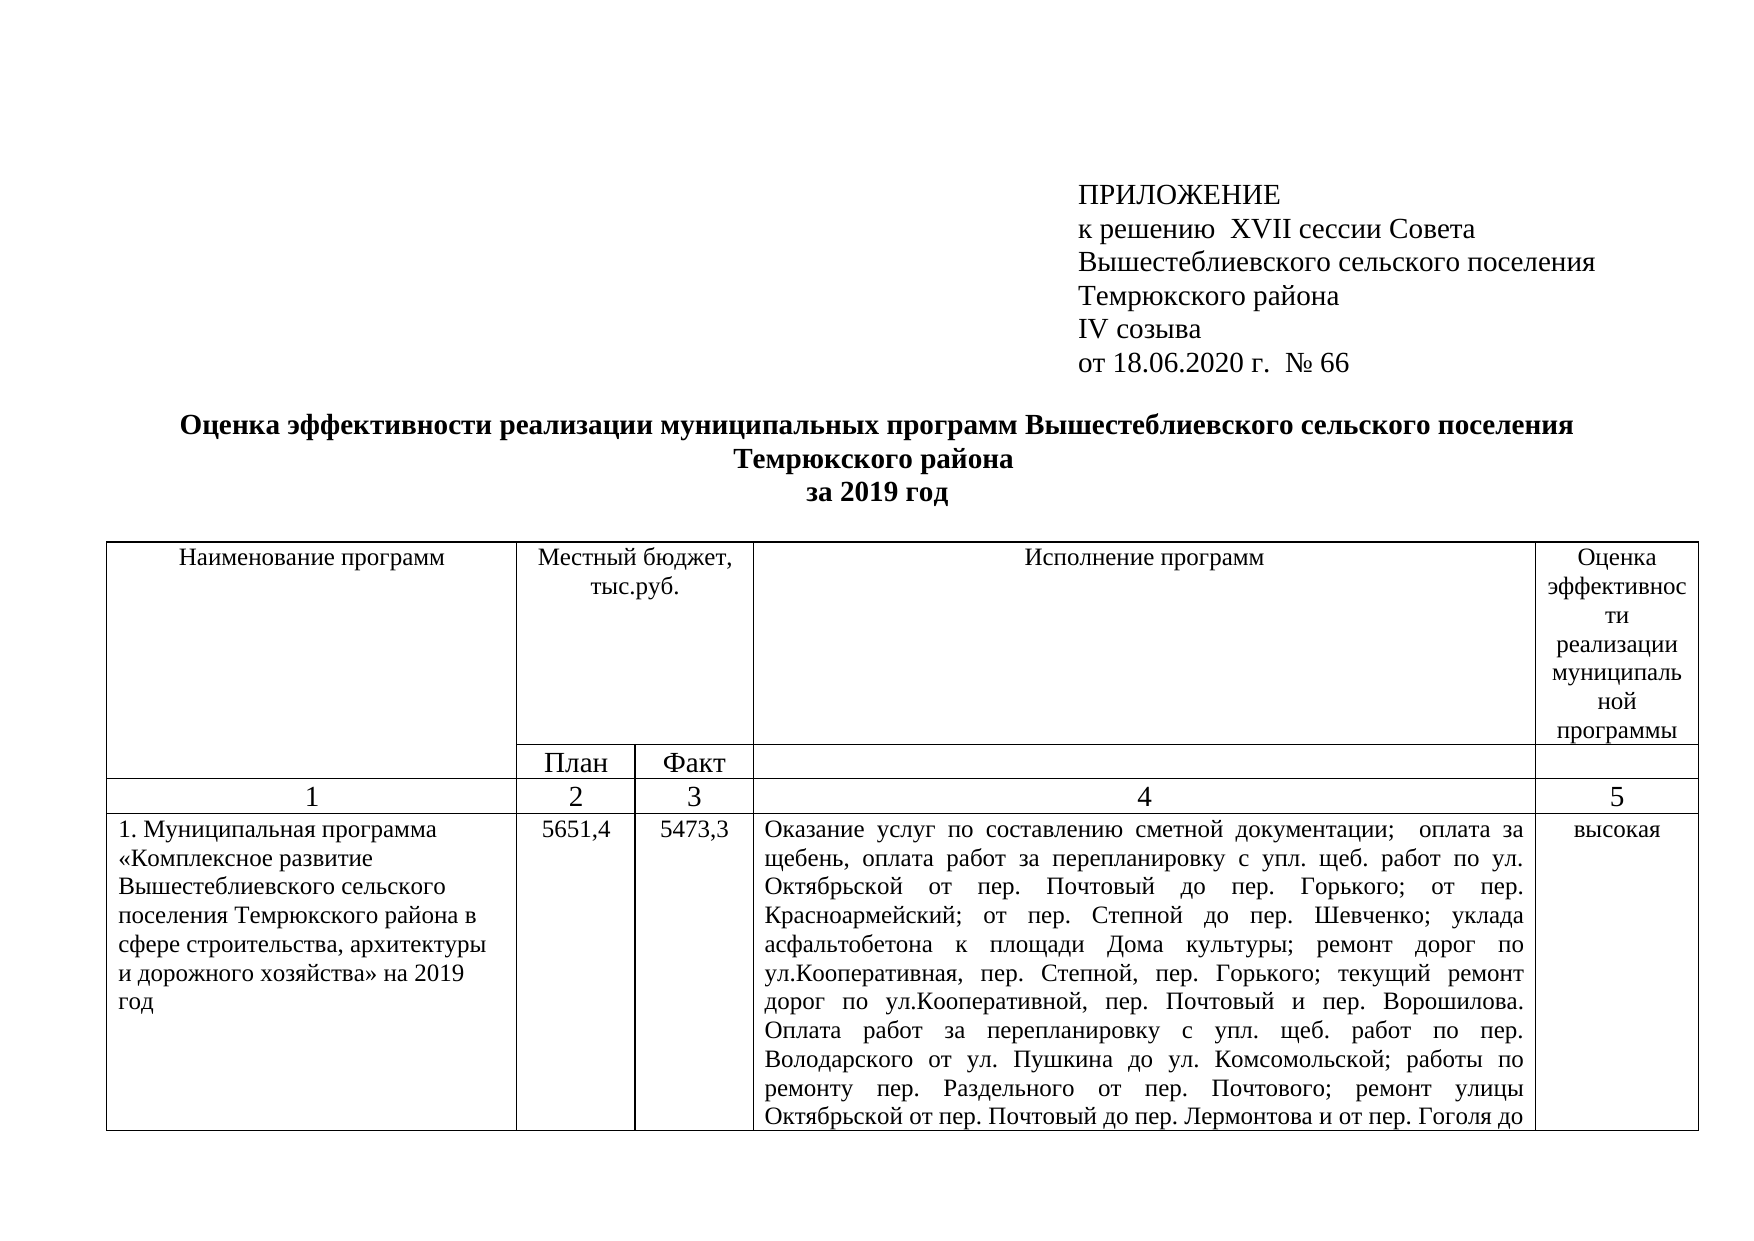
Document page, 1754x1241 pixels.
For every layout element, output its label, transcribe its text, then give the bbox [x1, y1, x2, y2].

table_cell [754, 745, 1535, 778]
table_cell [1536, 745, 1698, 778]
text ПРИЛОЖЕНИЕ [1078, 177, 1636, 211]
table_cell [754, 814, 1535, 1130]
table_header Оценка эффективности реализации муниципальной программы [1536, 543, 1698, 744]
table_cell План [517, 745, 634, 778]
table_cell 4 [754, 779, 1535, 813]
text Оценка эффективности реализации муниципальных программ Вышестеблиевского сельского поселения Темрюкского района за 2019 год [118, 407, 1636, 508]
table_cell 2 [517, 779, 634, 813]
text от 18.06.2020 г. № 66 [1078, 345, 1636, 378]
table_cell 5651,4 [517, 814, 634, 1130]
table_cell 5 [1536, 779, 1698, 813]
table_header Местный бюджет, тыс.руб. [517, 543, 753, 744]
table_cell 3 [636, 779, 753, 813]
table_header Исполнение программ [754, 543, 1535, 744]
text к решению XVII сессии Совета Вышестеблиевского сельского поселения Темрюкского района IV созыва [1078, 211, 1636, 345]
table_cell 1 [107, 779, 516, 813]
table_header Наименование программ [107, 543, 516, 778]
table_cell 5473,3 [636, 814, 753, 1130]
table_cell высокая [1536, 814, 1698, 1130]
table_cell Факт [636, 745, 753, 778]
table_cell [107, 814, 516, 1130]
